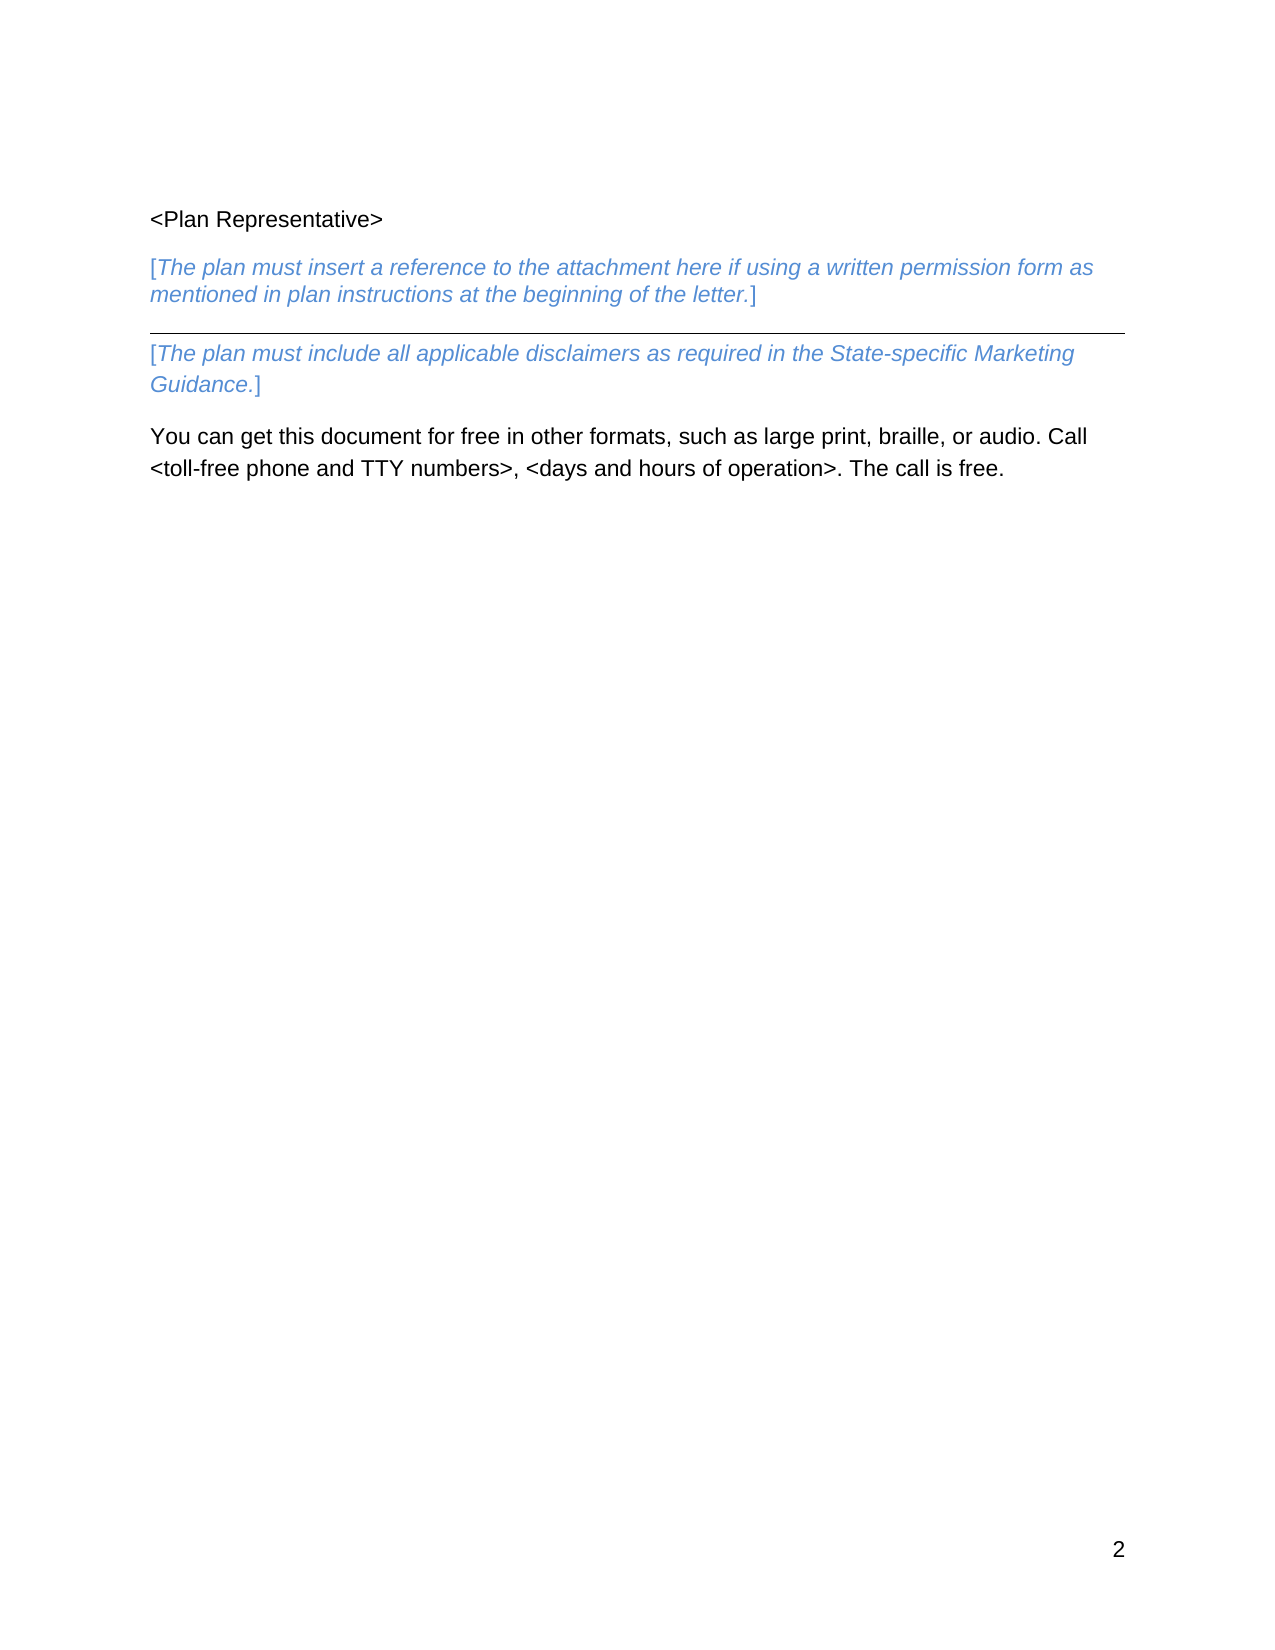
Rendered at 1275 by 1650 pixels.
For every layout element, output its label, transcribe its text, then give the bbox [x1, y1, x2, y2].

text [The plan must include all applicable disclaimers as required in the State-specific Marketing Guidance.] [150, 334, 1125, 399]
text <Plan Representative> [150, 202, 1125, 233]
text [The plan must insert a reference to the attachment here if using a written permission form as mentioned in plan instructions at the beginning of the letter.] [150, 254, 1125, 307]
text You can get this document for free in other formats, such as large print, braille, or audio. Call <toll-free phone and TTY numbers>, <days and hours of operation>. The call is free. [150, 420, 1125, 482]
